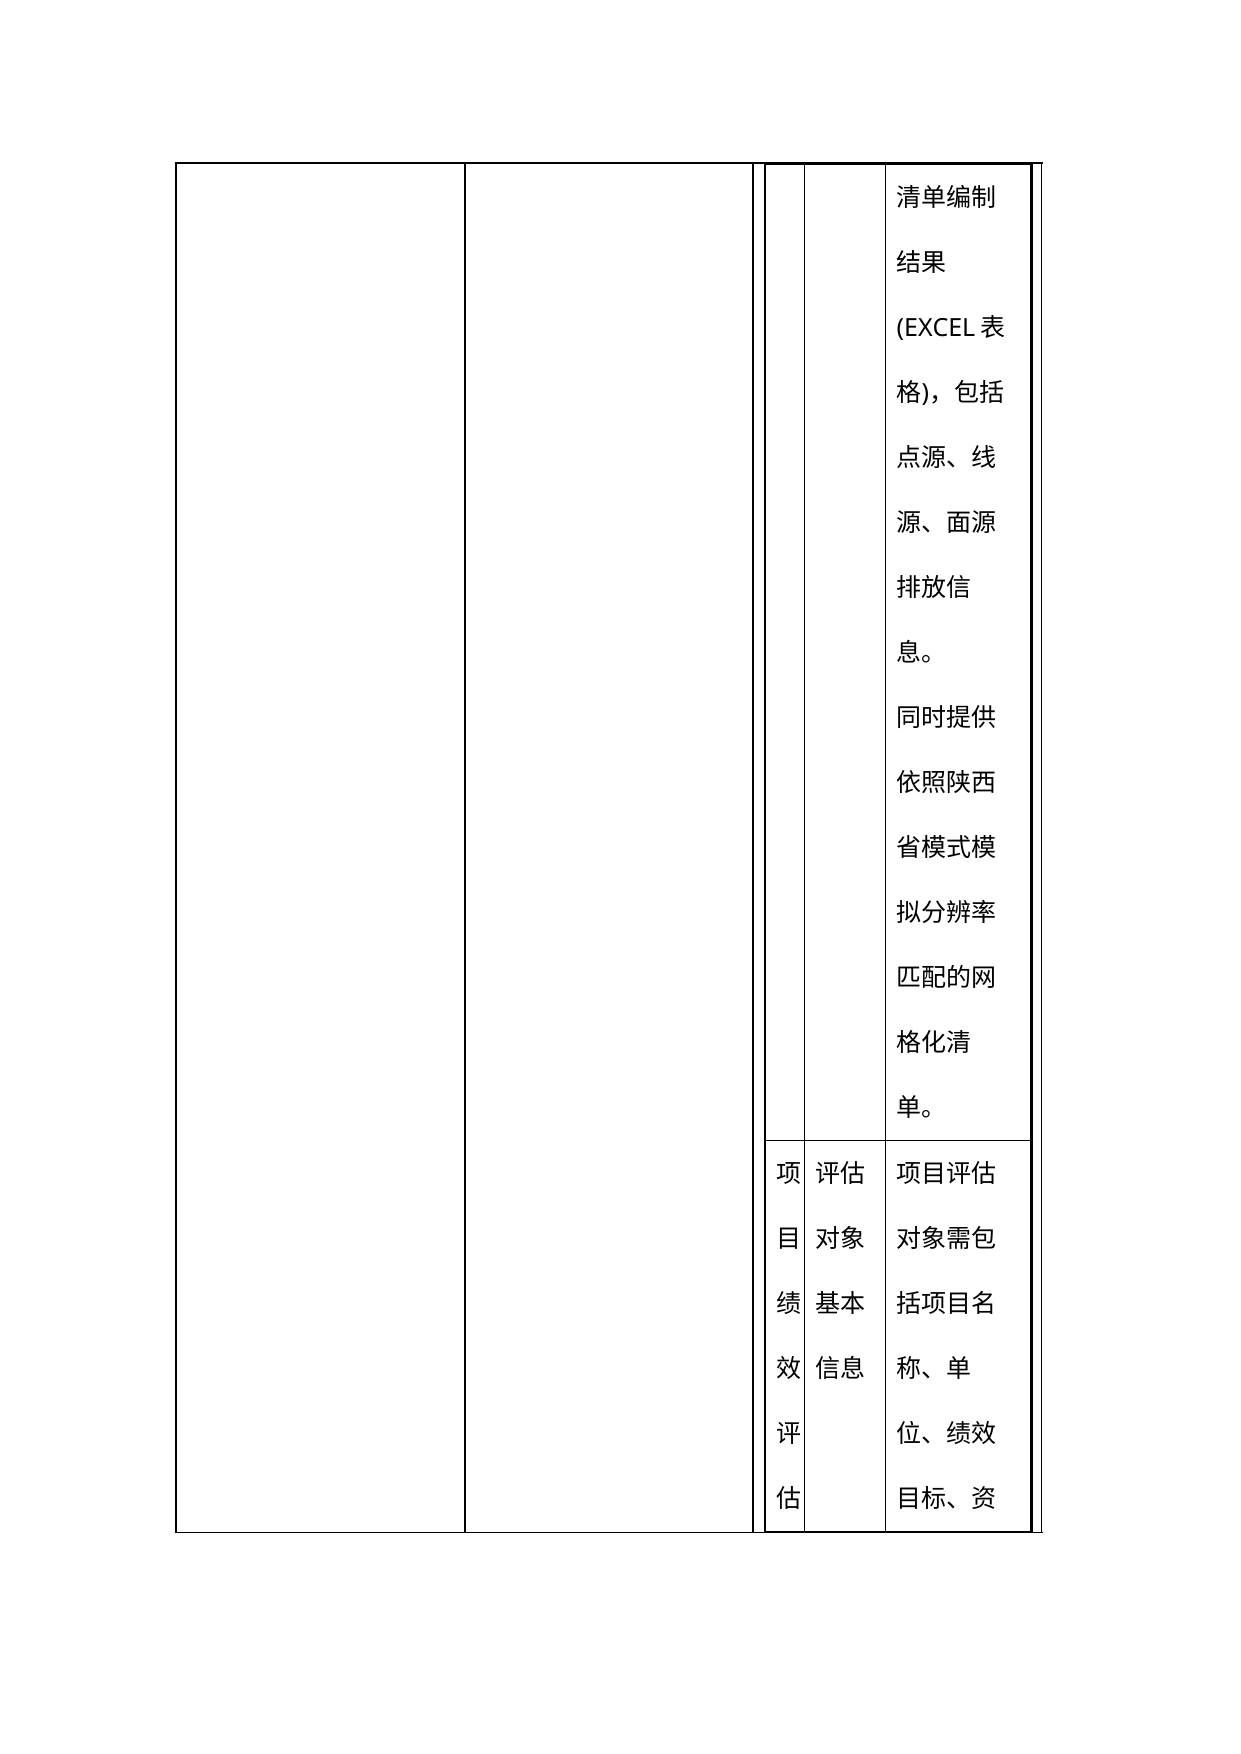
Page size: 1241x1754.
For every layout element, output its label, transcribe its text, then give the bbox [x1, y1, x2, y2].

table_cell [886, 1141, 1030, 1531]
table_cell 1 [177, 164, 464, 1532]
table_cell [886, 165, 1030, 1140]
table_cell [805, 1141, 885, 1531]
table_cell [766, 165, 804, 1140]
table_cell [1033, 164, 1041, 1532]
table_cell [805, 165, 885, 1140]
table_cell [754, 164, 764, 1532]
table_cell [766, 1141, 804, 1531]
table_cell [466, 164, 752, 1532]
